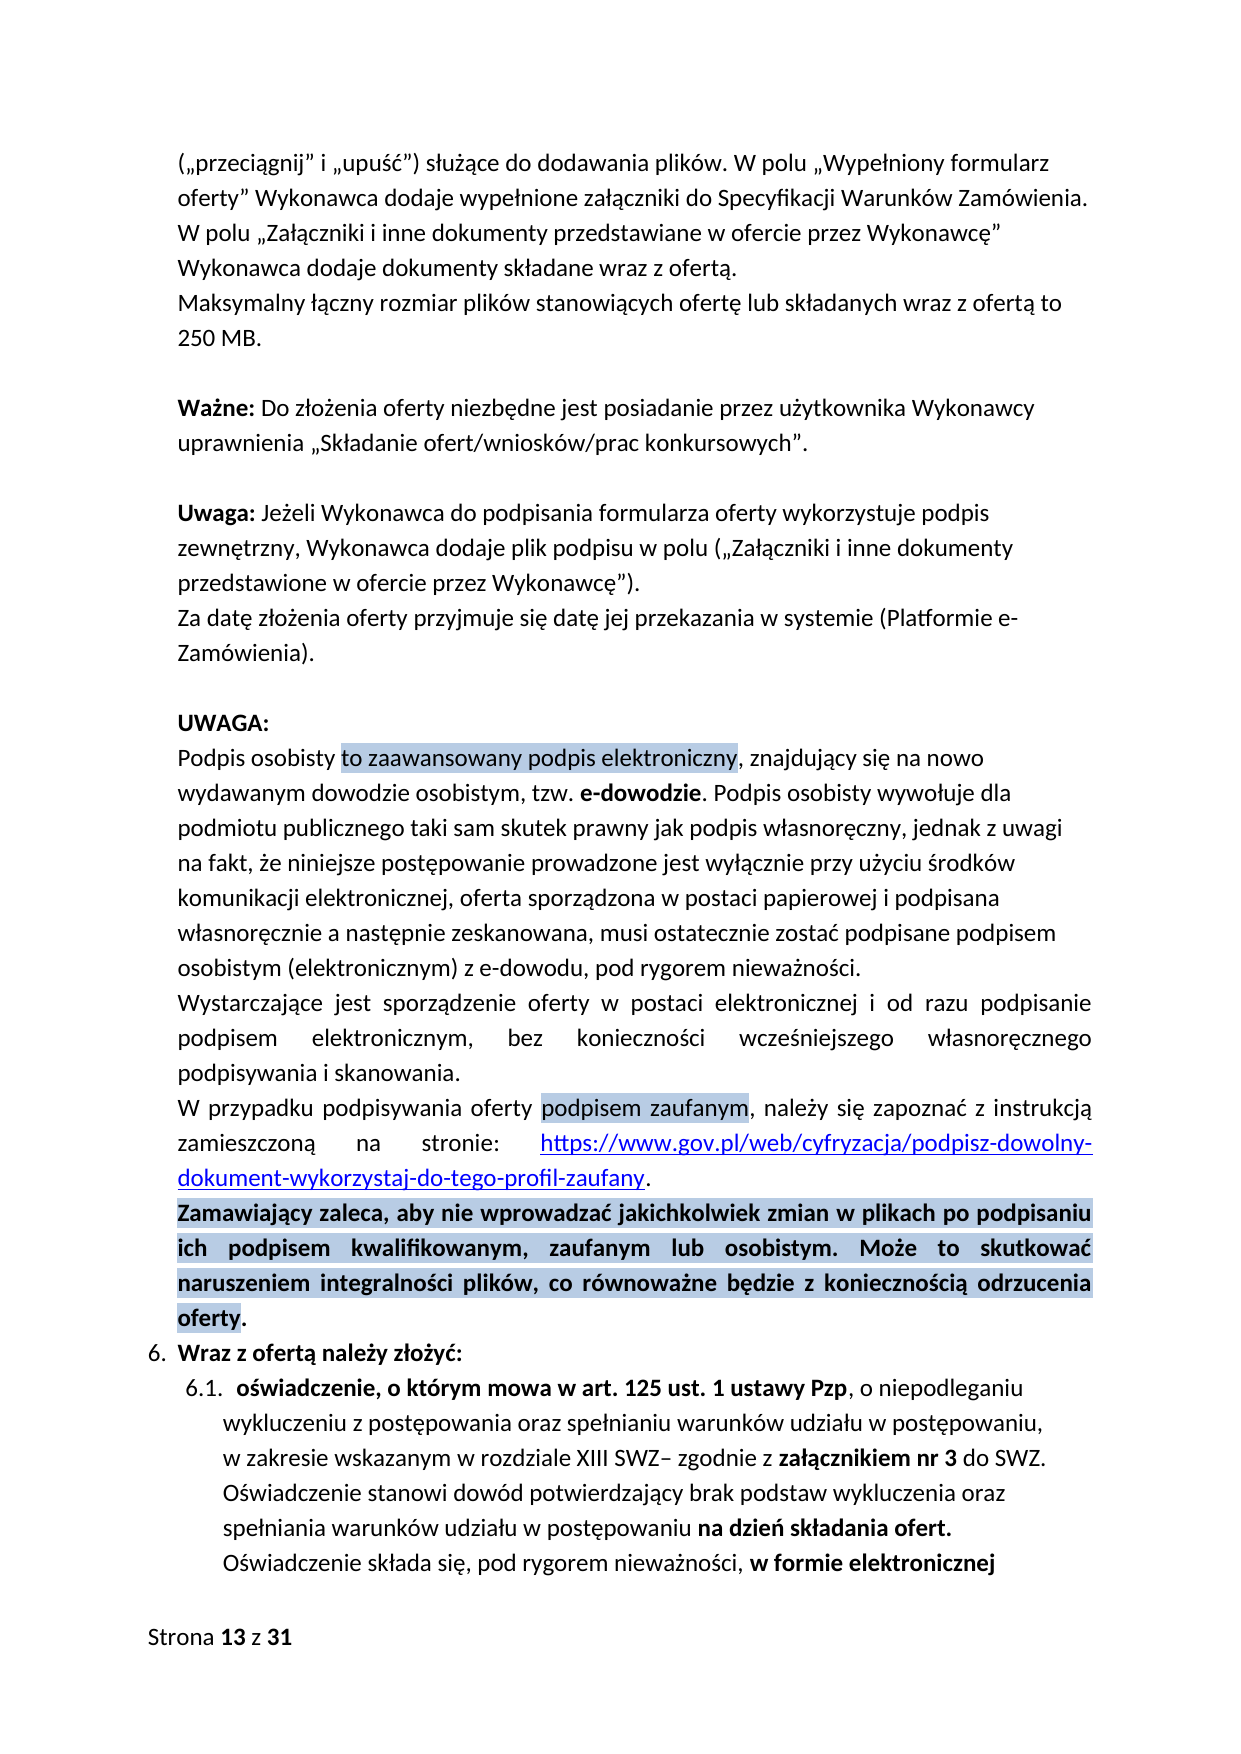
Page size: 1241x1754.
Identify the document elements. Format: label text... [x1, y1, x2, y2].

text Zamawiający zaleca, aby nie wprowadzać jakichkolwiek zmian w plikach po podpisaniu ich podpisem kwalifikowanym, zaufanym lub osobistym. Może to skutkować naruszeniem integralności plików, co równoważne będzie z koniecznością odrzucenia oferty. [177, 1298, 1093, 1333]
text W przypadku podpisywania oferty podpisem zaufanym, należy się zapoznać z instrukcją zamieszczoną na stronie: https://www.gov.pl/web/cyfryzacja/podpisz-dowolny-dokument-wykorzystaj-do-tego-profil-zaufany. [177, 1093, 1093, 1193]
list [148, 148, 1093, 283]
text Wystarczające jest sporządzenie oferty w postaci elektronicznej i od razu podpisanie podpisem elektronicznym, bez konieczności wcześniejszego własnoręcznego podpisywania i skanowania. [177, 988, 1093, 1088]
list Wraz z ofertą należy złożyć: [148, 1338, 1093, 1368]
text Uwaga: Jeżeli Wykonawca do podpisania formularza oferty wykorzystuje podpis zewnętrzny, Wykonawca dodaje plik podpisu w polu („Załączniki i inne dokumenty przedstawione w ofercie przez Wykonawcę”). [177, 498, 1093, 598]
text Podpis osobisty to zaawansowany podpis elektroniczny, znajdujący się na nowo wydawanym dowodzie osobistym, tzw. e-dowodzie. Podpis osobisty wywołuje dla podmiotu publicznego taki sam skutek prawny jak podpis własnoręczny, jednak z uwagi na fakt, że niniejsze postępowanie prowadzone jest wyłącznie przy użyciu środków komunikacji elektronicznej, oferta sporządzona w postaci papierowej i podpisana własnoręcznie a następnie zeskanowana, musi ostatecznie zostać podpisane podpisem osobistym (elektronicznym) z e-dowodu, pod rygorem nieważności. [177, 743, 1093, 983]
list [185, 1373, 1093, 1578]
list Maksymalny łączny rozmiar plików stanowiących ofertę lub składanych wraz z ofertą to 250 MB. [177, 288, 1093, 353]
text Za datę złożenia oferty przyjmuje się datę jej przekazania w systemie (Platformie e-Zamówienia). [177, 603, 1093, 668]
text UWAGA: [177, 708, 1093, 738]
list Ważne: Do złożenia oferty niezbędne jest posiadanie przez użytkownika Wykonawcy uprawnienia „Składanie ofert/wniosków/prac konkursowych”. [177, 393, 1093, 458]
